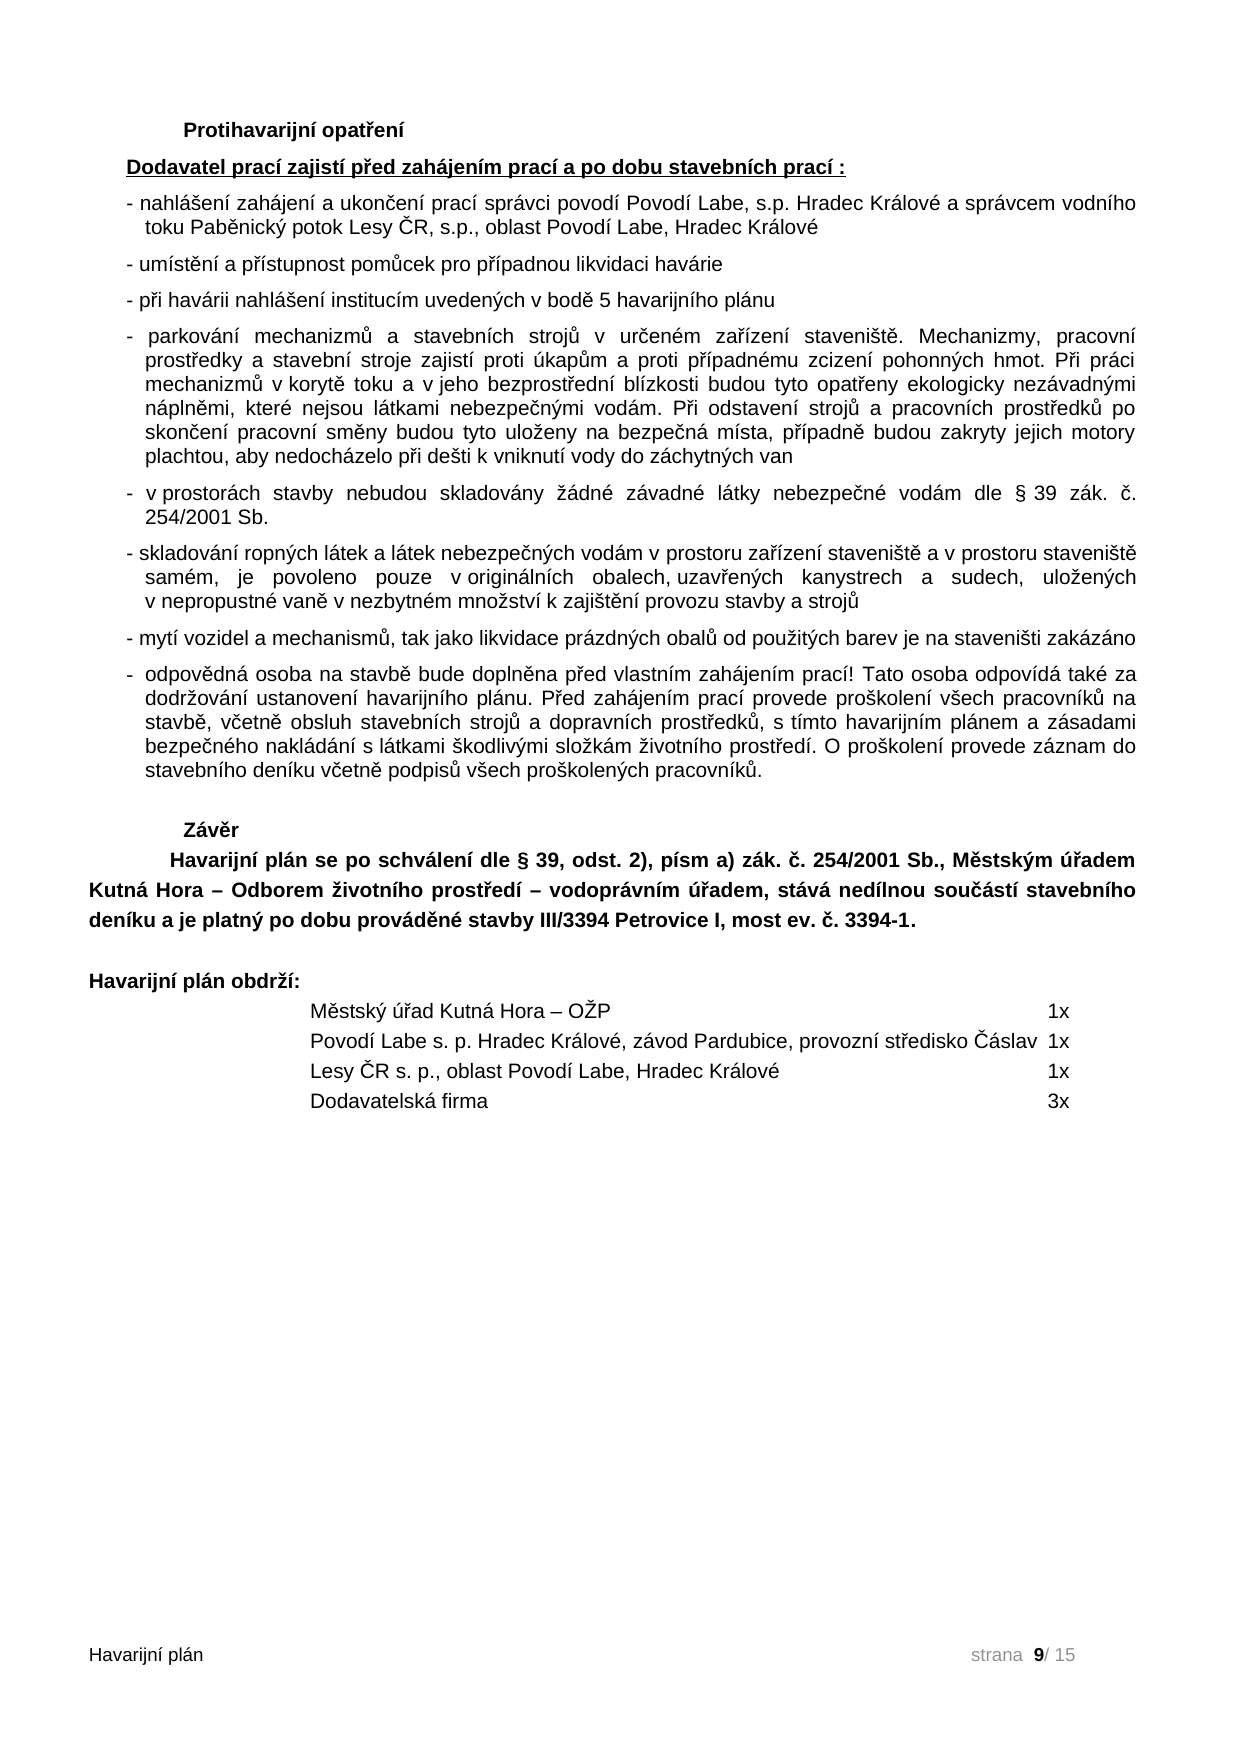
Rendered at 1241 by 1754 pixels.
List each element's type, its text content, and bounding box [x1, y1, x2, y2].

text Dodavatel prací zajistí před zahájením prací a po dobu stavebních prací : [89, 154, 1137, 178]
subtitle Závěr [126, 818, 1137, 842]
subtitle Protihavarijní opatření [126, 118, 1137, 142]
text Havarijní plán se po schválení dle § 39, odst. 2), písm a) zák. č. 254/2001 Sb., Městským úřadem Kutná Hora – Odborem životního prostředí – vodoprávním úřadem, stává nedílnou součástí stavebního deníku a je platný po dobu prováděné stavby III/3394 Petrovice I, most ev. č. 3394-1. [89, 842, 1137, 932]
text Povodí Labe s. p. Hradec Králové, závod Pardubice, provozní středisko Čáslav 1x [236, 1023, 1137, 1053]
text - v prostorách stavby nebudou skladovány žádné závadné látky nebezpečné vodám dle § 39 zák. č. 254/2001 Sb. [126, 481, 1137, 528]
list odpovědná osoba na stavbě bude doplněna před vlastním zahájením prací! Tato osoba odpovídá také za dodržování ustanovení havarijního plánu. Před zahájením prací provede proškolení všech pracovníků na stavbě, včetně obsluh stavebních strojů a dopravních prostředků, s tímto havarijním plánem a zásadami bezpečného nakládání s látkami škodlivými složkám životního prostředí. O proškolení provede záznam do stavebního deníku včetně podpisů všech proškolených pracovníků. [126, 662, 1137, 782]
text Havarijní plán obdrží: [89, 969, 1137, 993]
text - umístění a přístupnost pomůcek pro případnou likvidaci havárie [126, 251, 1137, 275]
text - skladování ropných látek a látek nebezpečných vodám v prostoru zařízení staveniště a v prostoru staveniště samém, je povoleno pouze v originálních obalech, uzavřených kanystrech a sudech, uložených v nepropustné vaně v nezbytném množství k zajištění provozu stavby a strojů [126, 541, 1137, 613]
text - parkování mechanizmů a stavebních strojů v určeném zařízení staveniště. Mechanizmy, pracovní prostředky a stavební stroje zajistí proti úkapům a proti případnému zcizení pohonných hmot. Při práci mechanizmů v korytě toku a v jeho bezprostřední blízkosti budou tyto opatřeny ekologicky nezávadnými náplněmi, které nejsou látkami nebezpečnými vodám. Při odstavení strojů a pracovních prostředků po skončení pracovní směny budou tyto uloženy na bezpečná místa, případně budou zakryty jejich motory plachtou, aby nedocházelo při dešti k vniknutí vody do záchytných van [126, 324, 1137, 468]
text - mytí vozidel a mechanismů, tak jako likvidace prázdných obalů od použitých barev je na staveništi zakázáno [126, 625, 1137, 649]
text Městský úřad Kutná Hora – OŽP 1x [236, 993, 1137, 1023]
text Lesy ČR s. p., oblast Povodí Labe, Hradec Králové 1x [236, 1053, 1137, 1083]
text - nahlášení zahájení a ukončení prací správci povodí Povodí Labe, s.p. Hradec Králové a správcem vodního toku Paběnický potok Lesy ČR, s.p., oblast Povodí Labe, Hradec Králové [126, 191, 1137, 239]
text - při havárii nahlášení institucím uvedených v bodě 5 havarijního plánu [126, 288, 1137, 312]
text Dodavatelská firma 3x [236, 1083, 1137, 1113]
